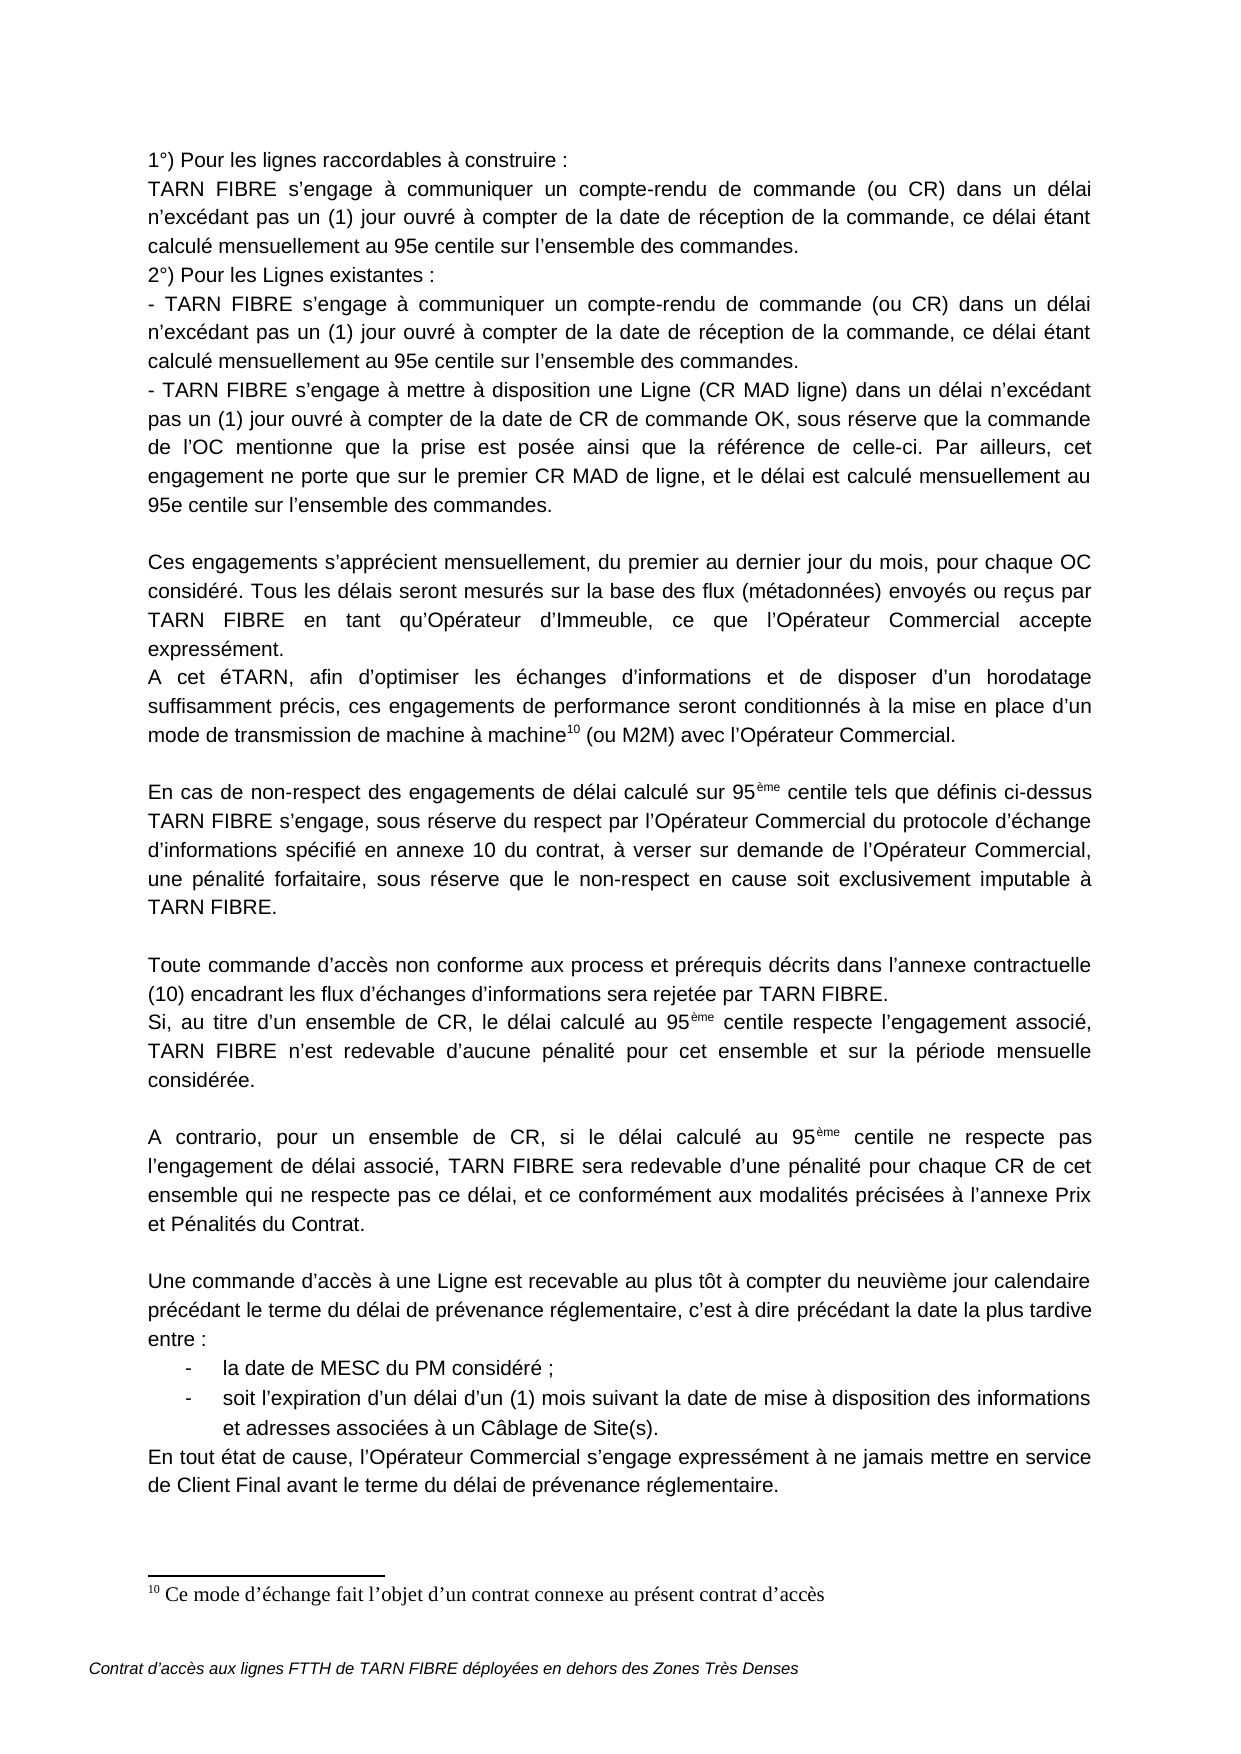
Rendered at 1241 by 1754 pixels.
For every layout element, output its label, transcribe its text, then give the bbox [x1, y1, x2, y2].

list la date de MESC du PM considéré ; [185, 1355, 1093, 1381]
text A cet éTARN, afin d’optimiser les échanges d’informations et de disposer d’un horodatage suffisamment précis, ces engagements de performance seront conditionnés à la mise en place d’un mode de transmission de machine à machine (ou M2M) avec l’Opérateur Commercial. [148, 665, 1093, 747]
text Si, au titre d’un ensemble de CR, le délai calculé au 95ème centile respecte l’engagement associé, TARN FIBRE n’est redevable d’aucune pénalité pour cet ensemble et sur la période mensuelle considérée. [148, 1010, 1093, 1092]
text A contrario, pour un ensemble de CR, si le délai calculé au 95ème centile ne respecte pas l’engagement de délai associé, TARN FIBRE sera redevable d’une pénalité pour chaque CR de cet ensemble qui ne respecte pas ce délai, et ce conformément aux modalités précisées à l’annexe Prix et Pénalités du Contrat. [148, 1125, 1093, 1235]
text 2°) Pour les Lignes existantes : [148, 263, 1093, 287]
text En tout état de cause, l’Opérateur Commercial s’engage expressément à ne jamais mettre en service de Client Final avant le terme du délai de prévenance réglementaire. [148, 1444, 1093, 1497]
text Toute commande d’accès non conforme aux process et prérequis décrits dans l’annexe contractuelle (10) encadrant les flux d’échanges d’informations sera rejetée par TARN FIBRE. [148, 953, 1093, 1005]
text En cas de non-respect des engagements de délai calculé sur 95ème centile tels que définis ci-dessus TARN FIBRE s’engage, sous réserve du respect par l’Opérateur Commercial du protocole d’échange d’informations spécifié en annexe 10 du contrat, à verser sur demande de l’Opérateur Commercial, une pénalité forfaitaire, sous réserve que le non-respect en cause soit exclusivement imputable à TARN FIBRE. [148, 780, 1093, 919]
text Une commande d’accès à une Ligne est recevable au plus tôt à compter du neuvième jour calendaire précédant le terme du délai de prévenance réglementaire, c’est à dire précédant la date la plus tardive entre : [148, 1269, 1093, 1350]
text - TARN FIBRE s’engage à communiquer un compte-rendu de commande (ou CR) dans un délai n’excédant pas un (1) jour ouvré à compter de la date de réception de la commande, ce délai étant calculé mensuellement au 95e centile sur l’ensemble des commandes. [148, 291, 1093, 373]
text Ces engagements s’apprécient mensuellement, du premier au dernier jour du mois, pour chaque OC considéré. Tous les délais seront mesurés sur la base des flux (métadonnées) envoyés ou reçus par TARN FIBRE en tant qu’Opérateur d’Immeuble, ce que l’Opérateur Commercial accepte expressément. [148, 550, 1093, 660]
text - TARN FIBRE s’engage à mettre à disposition une Ligne (CR MAD ligne) dans un délai n’excédant pas un (1) jour ouvré à compter de la date de CR de commande OK, sous réserve que la commande de l’OC mentionne que la prise est posée ainsi que la référence de celle-ci. Par ailleurs, cet engagement ne porte que sur le premier CR MAD de ligne, et le délai est calculé mensuellement au 95e centile sur l’ensemble des commandes. [148, 378, 1093, 517]
text TARN FIBRE s’engage à communiquer un compte-rendu de commande (ou CR) dans un délai n’excédant pas un (1) jour ouvré à compter de la date de réception de la commande, ce délai étant calculé mensuellement au 95e centile sur l’ensemble des commandes. [148, 176, 1093, 258]
text 1°) Pour les lignes raccordables à construire : [148, 148, 1093, 172]
list soit l’expiration d’un délai d’un (1) mois suivant la date de mise à disposition des informations et adresses associées à un Câblage de Site(s). [185, 1386, 1093, 1440]
